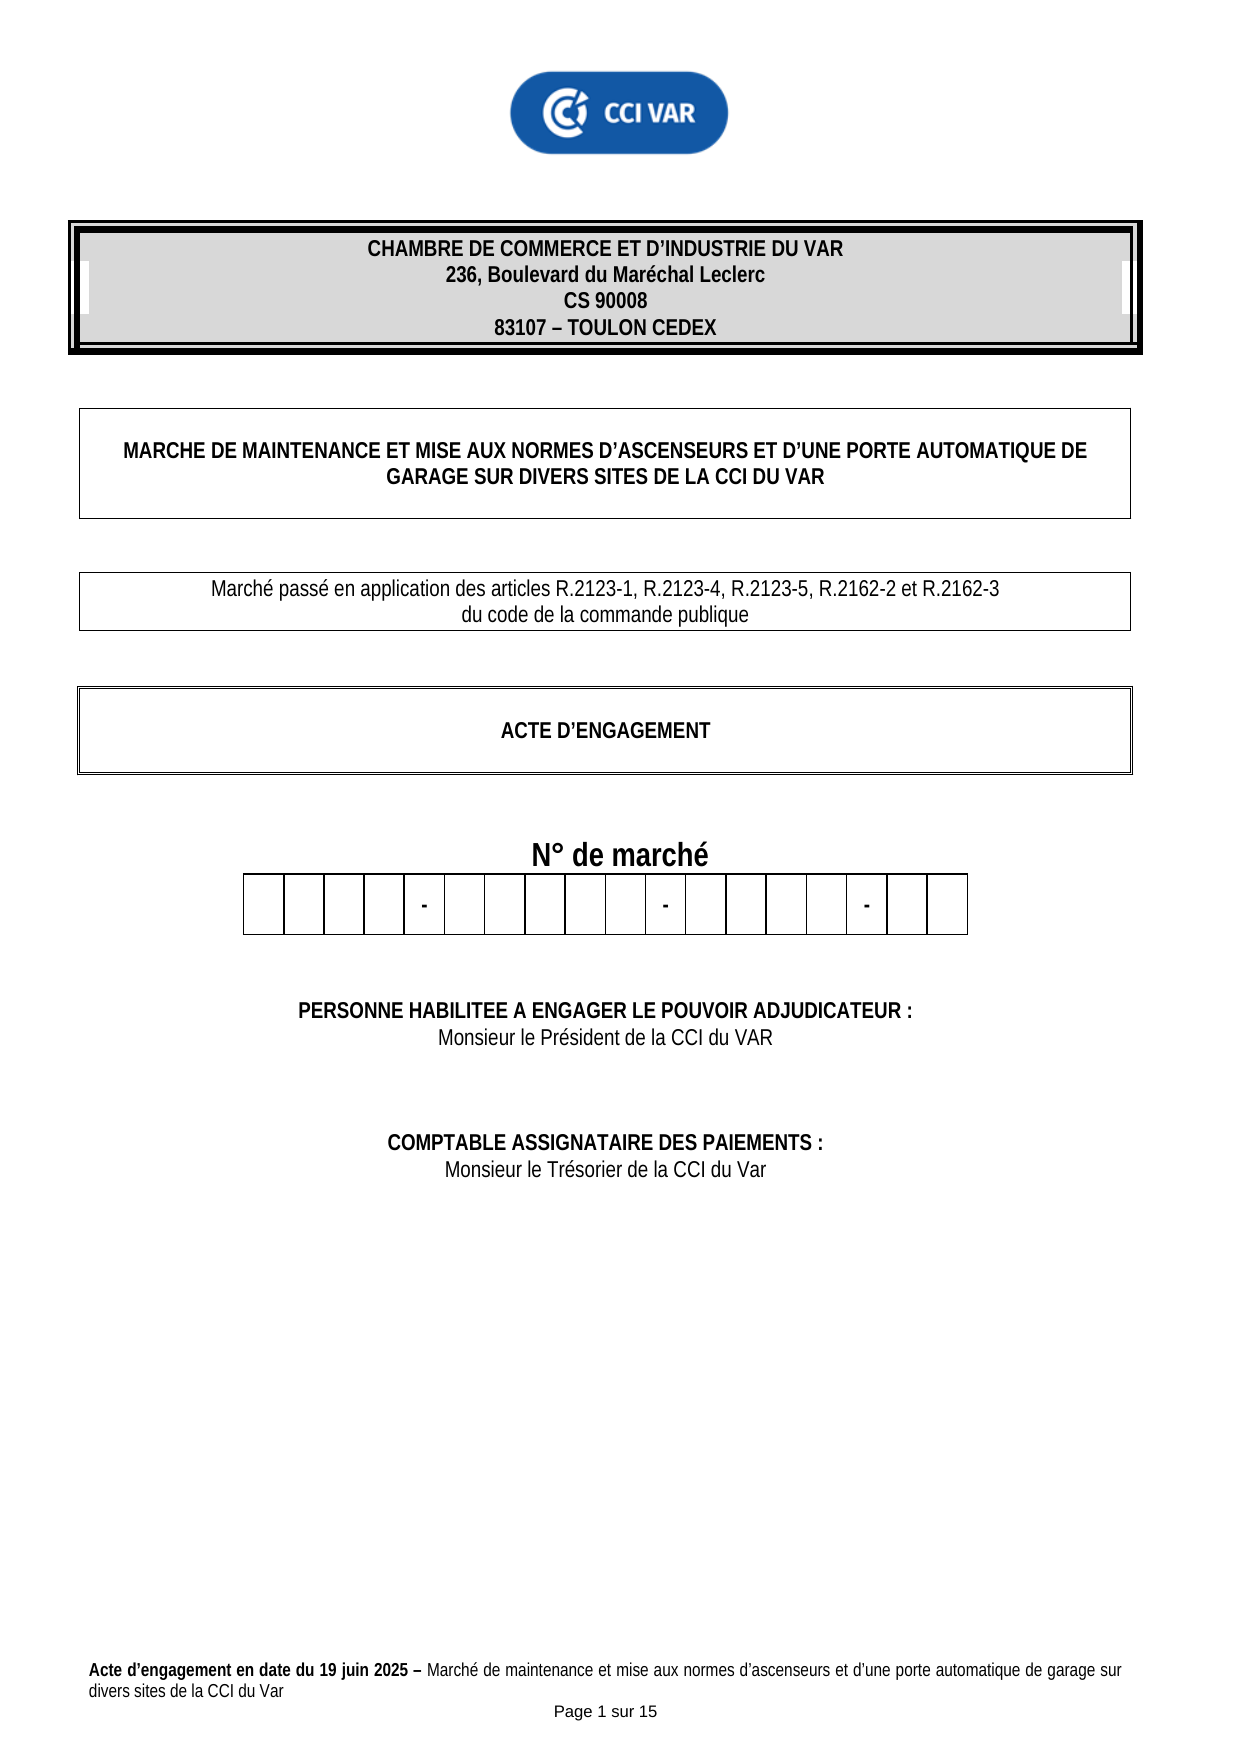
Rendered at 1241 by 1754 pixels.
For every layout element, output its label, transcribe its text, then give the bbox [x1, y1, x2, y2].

table_header [244, 875, 283, 934]
picture [498, 58, 742, 168]
table_header [365, 875, 403, 934]
table_header [767, 875, 806, 934]
table_header - [646, 875, 685, 934]
text 83107 – TOULON CEDEX [80, 299, 1130, 342]
text Marché passé en application des articles R.2123-1, R.2123-4, R.2123-5, R.2162-2 et R.2162-3 [80, 573, 1130, 598]
text du code de la commande publique [80, 598, 1130, 630]
text MARCHE DE MAINTENANCE ET MISE AUX NORMES D’ASCENSEURS ET D’UNE PORTE AUTOMATIQUE DE GARAGE SUR DIVERS SITES DE LA CCI DU VAR [89, 437, 1122, 490]
text 236, Boulevard du Maréchal Leclerc [89, 261, 1122, 287]
table_header [606, 875, 645, 934]
table_header [445, 875, 484, 934]
text CHAMBRE DE COMMERCE ET D’INDUSTRIE DU VAR [71, 223, 1137, 261]
text Monsieur le Trésorier de la CCI du Var [89, 1156, 1122, 1182]
table_header [526, 875, 564, 934]
text Monsieur le Président de du VAR [89, 1024, 1122, 1050]
table_header - [847, 875, 886, 934]
text N° de marché [89, 835, 1122, 873]
table_header [928, 875, 967, 934]
table_header [325, 875, 363, 934]
table_header [566, 875, 605, 934]
table_header [485, 875, 524, 934]
text COMPTABLE ASSIGNATAIRE DES PAIEMENTS : [89, 1129, 1122, 1156]
table_header [888, 875, 926, 934]
table_header [807, 875, 846, 934]
table_header [686, 875, 725, 934]
table_header [727, 875, 765, 934]
text PERSONNE HABILITEE A ENGAGER LE POUVOIR ADJUDICATEUR : [89, 997, 1122, 1024]
text ACTE D’ENGAGEMENT [89, 717, 1122, 744]
table_header [285, 875, 323, 934]
table_header - [405, 875, 444, 934]
